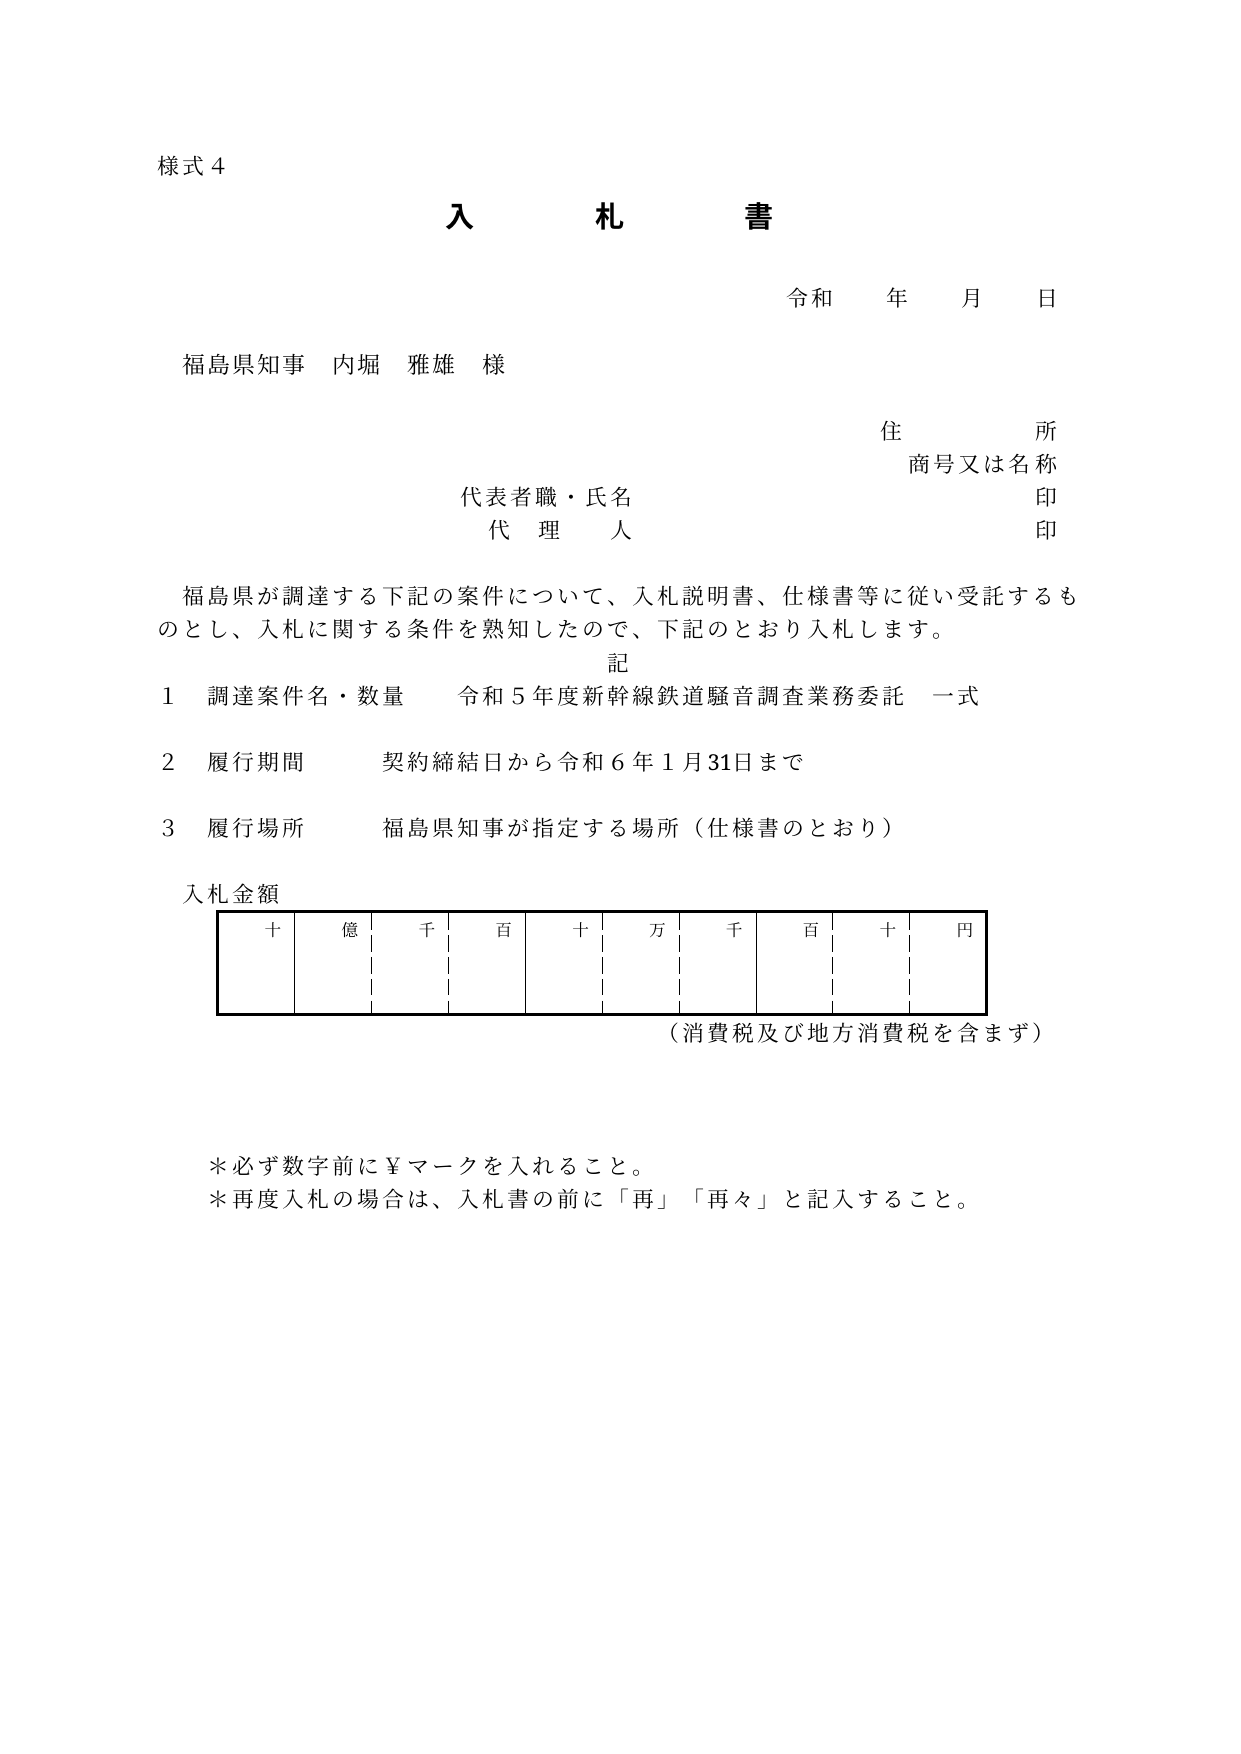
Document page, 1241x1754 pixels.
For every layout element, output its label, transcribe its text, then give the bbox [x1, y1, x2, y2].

text １ 調達案件名・数量 令和５年度新幹線鉄道騒音調査業務委託 一式 [157, 678, 1082, 711]
table_header 億 [295, 913, 372, 1012]
text ３ 履行場所 福島県知事が指定する場所（仕様書のとおり） [157, 811, 1082, 844]
text 住所 [157, 413, 1061, 446]
table_header 百 [757, 913, 833, 1012]
text （消費税及び地方消費税を含まず） [157, 1016, 1082, 1049]
table_header 百 [449, 913, 525, 1012]
text 福島県知事 内堀 雅雄 様 [157, 347, 1082, 380]
text 代表者職・氏名 印 [157, 479, 1061, 512]
table_header 十 [833, 913, 910, 1012]
table_header 万 [602, 913, 679, 1012]
text 代理人 印 [157, 512, 1061, 546]
text 様式４ [157, 148, 1082, 181]
text 入札金額 [157, 877, 1082, 910]
text 入 札 書 [157, 181, 1082, 247]
text 令和 年 月 日 [157, 281, 1061, 314]
text ＊再度入札の場合は、入札書の前に「再」「再々」と記入すること。 [202, 1181, 1082, 1214]
table_header 十 [526, 913, 602, 1012]
table_header 十 [219, 913, 294, 1012]
text ２ 履行期間 契約締結日から令和６年１月31日まで [157, 744, 1082, 777]
table_header 円 [910, 913, 985, 1012]
text 記 [157, 645, 1082, 678]
text 商号又は名称 [157, 446, 1061, 479]
text ＊必ず数字前に￥マークを入れること。 [202, 1148, 1082, 1181]
text 福島県が調達する下記の案件について、入札説明書、仕様書等に従い受託するものとし、入札に関する条件を熟知したので、下記のとおり入札します。 [157, 579, 1082, 645]
table_header 千 [372, 913, 448, 1012]
table_header 千 [679, 913, 756, 1012]
